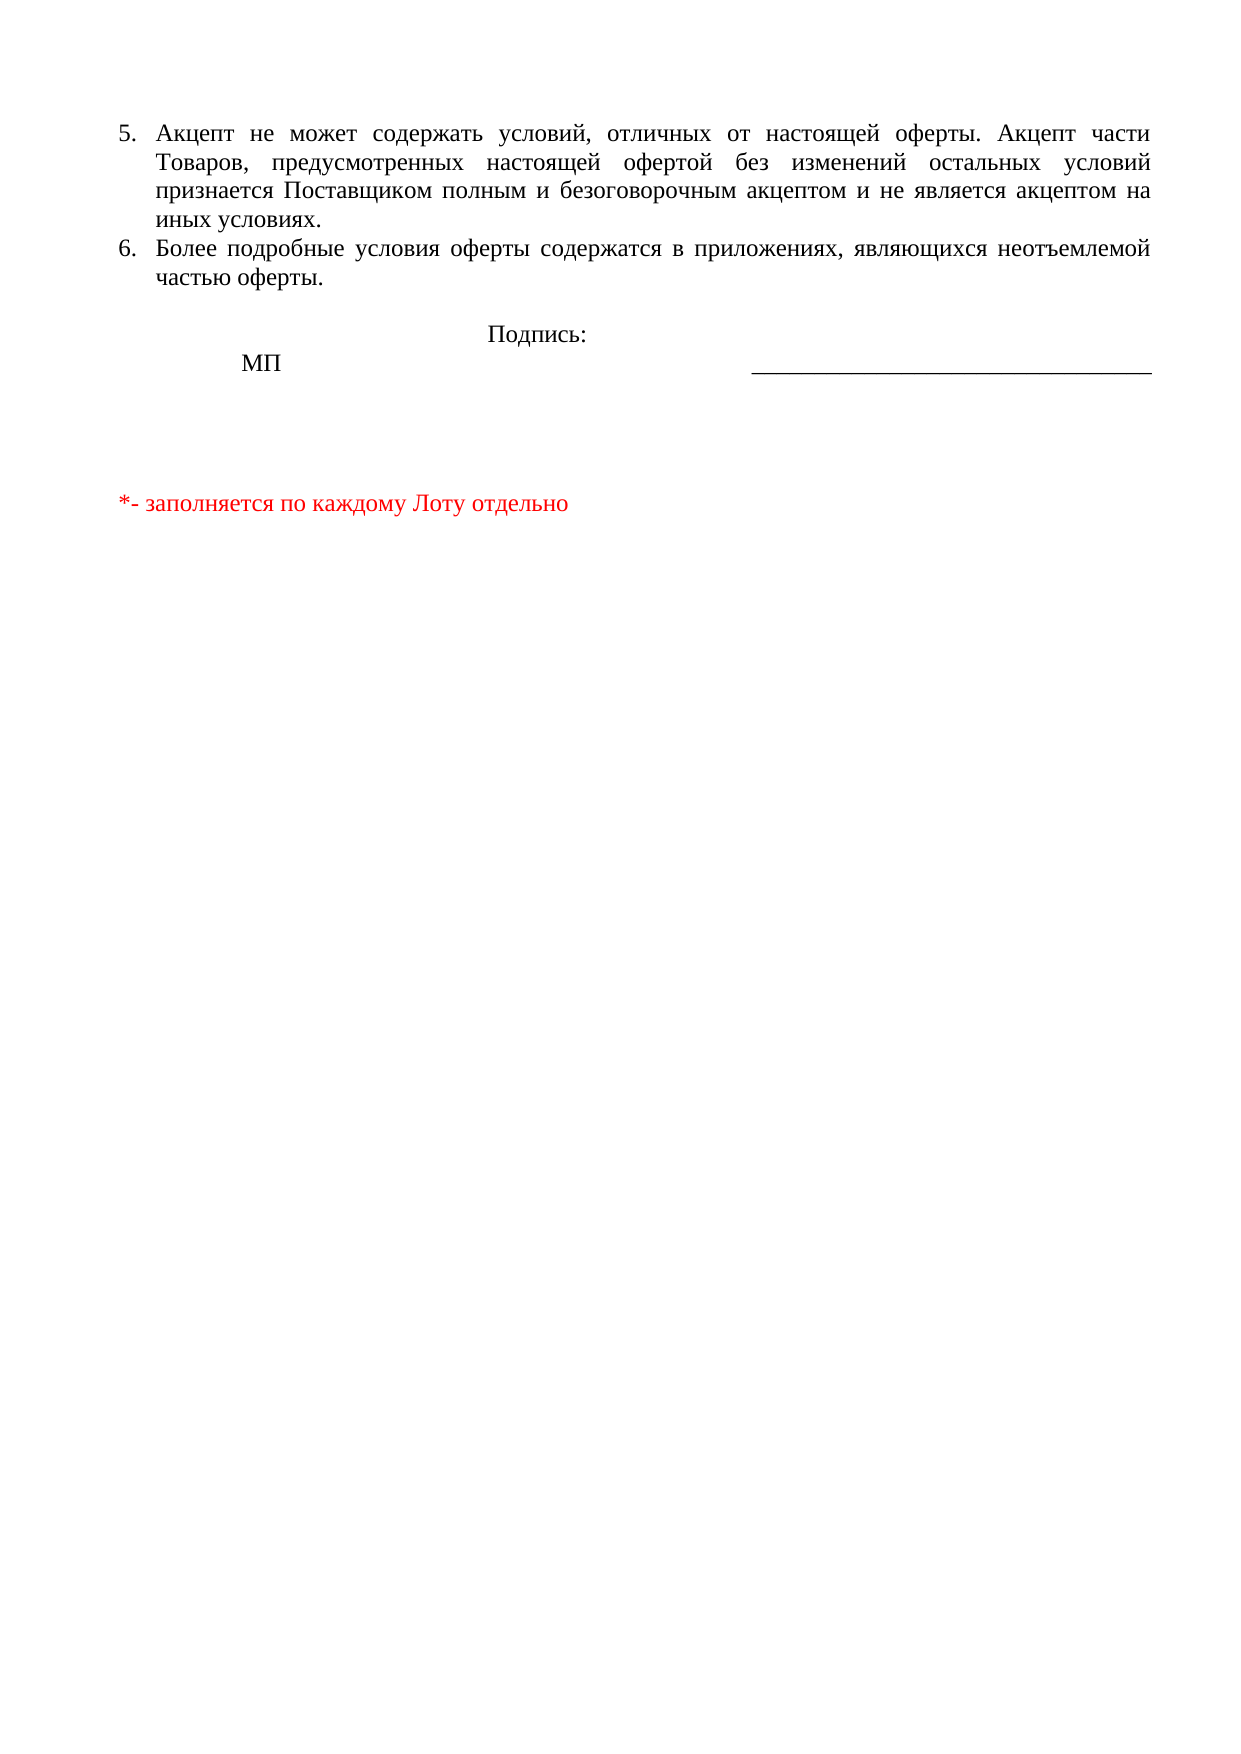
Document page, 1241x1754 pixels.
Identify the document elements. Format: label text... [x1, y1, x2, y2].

text МП ________________________________ [118, 348, 1152, 377]
list Акцепт не может содержать условий, отличных от настоящей оферты. Акцепт части Товаров, предусмотренных настоящей офертой без изменений остальных условий признается Поставщиком полным и безоговорочным акцептом и не является акцептом на иных условиях. [118, 118, 1152, 233]
text *- заполняется по каждому Лоту отдельно [118, 488, 1152, 517]
text Подпись: [156, 319, 1152, 348]
list Более подробные условия оферты содержатся в приложениях, являющихся неотъемлемой частью оферты. [118, 233, 1152, 291]
